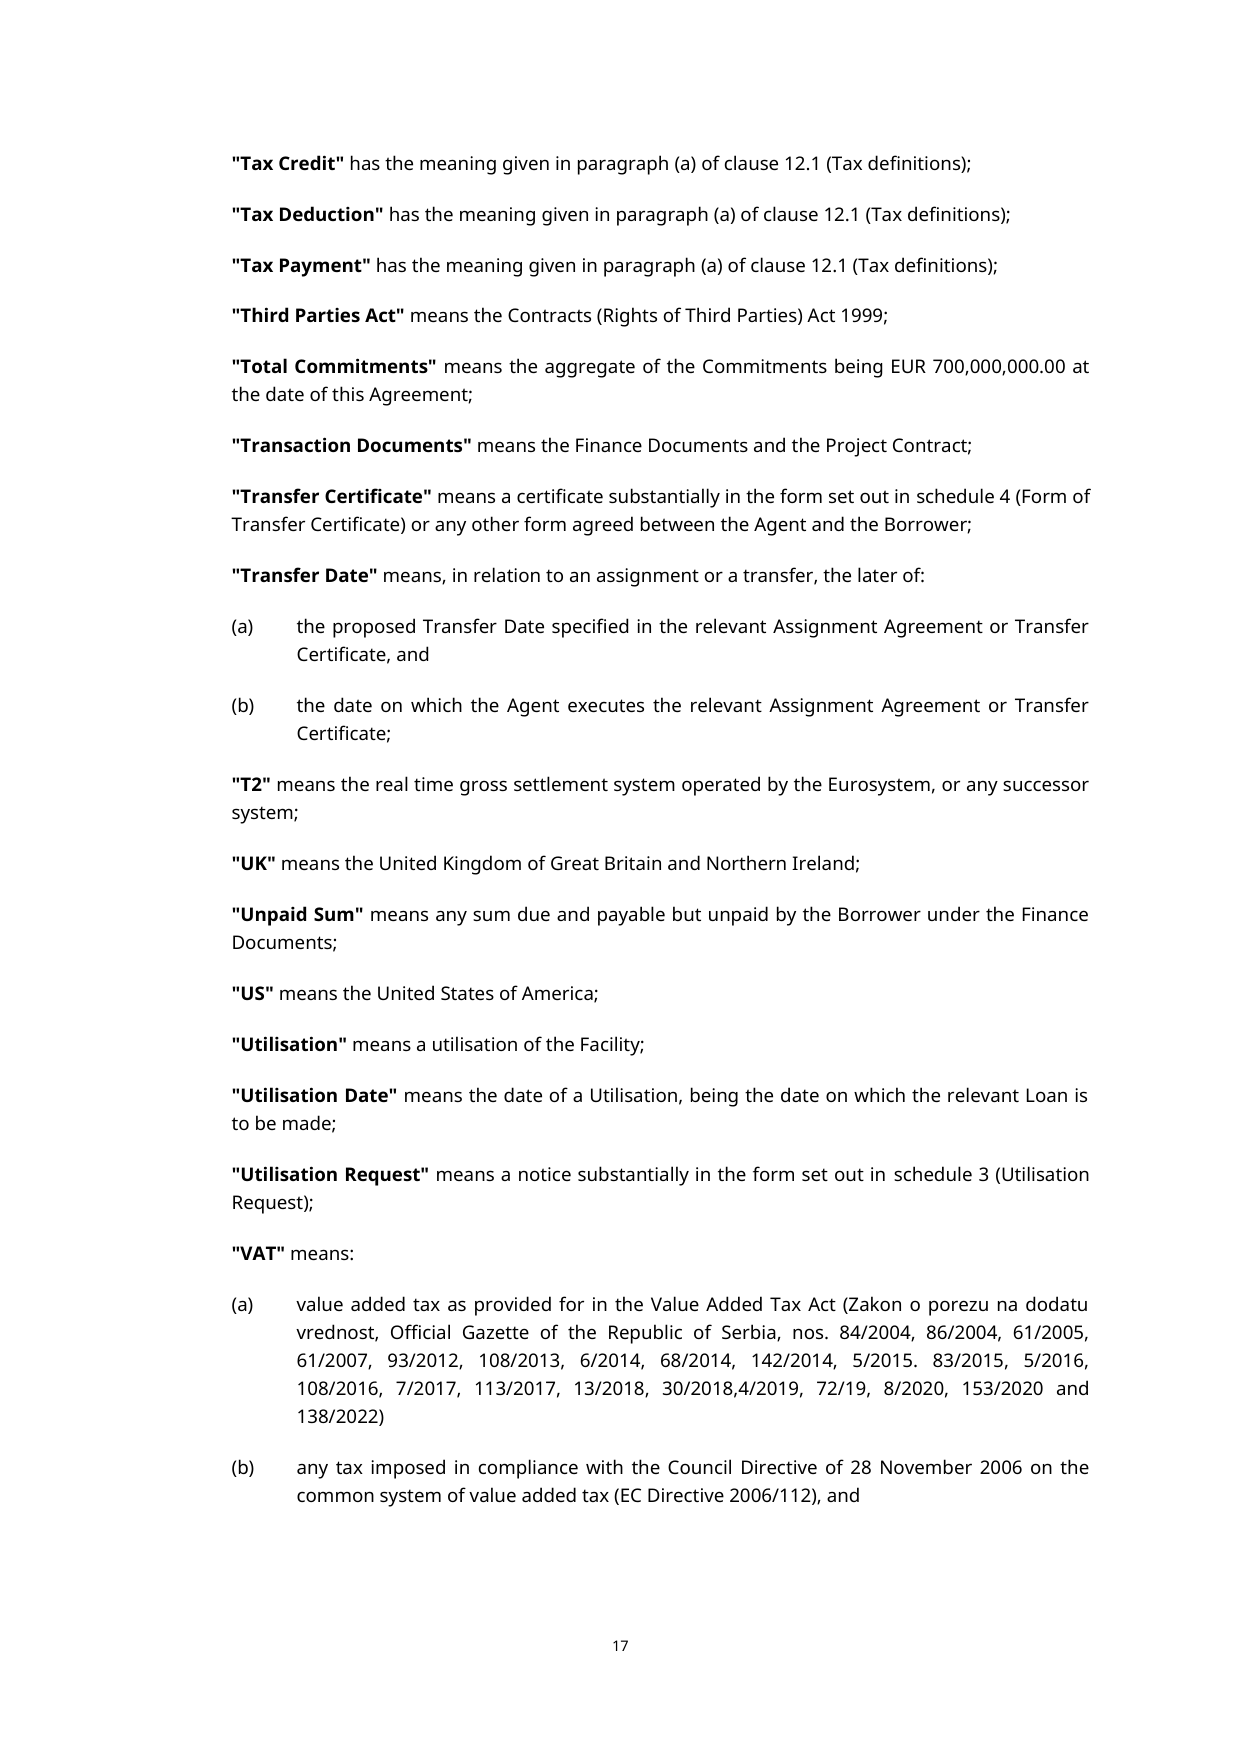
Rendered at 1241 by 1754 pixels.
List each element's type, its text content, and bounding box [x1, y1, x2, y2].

text "Unpaid Sum" means any sum due and payable but unpaid by the Borrower under the Finance Documents; [231, 901, 1090, 955]
text "UK" means the United Kingdom of Great Britain and Northern Ireland; [231, 850, 1090, 876]
text "Tax Deduction" has the meaning given in paragraph (a) of clause ‎12.1 (Tax definitions); [231, 201, 1090, 226]
text "Third Parties Act" means the Contracts (Rights of Third Parties) Act 1999; [231, 303, 1090, 328]
text "Utilisation Date" means the date of a Utilisation, being the date on which the relevant Loan is to be made; [231, 1082, 1090, 1136]
text the date on which the Agent executes the relevant Assignment Agreement or Transfer Certificate; [231, 692, 1090, 746]
text the proposed Transfer Date specified in the relevant Assignment Agreement or Transfer Certificate, and [231, 613, 1090, 667]
text "Transfer Certificate" means a certificate substantially in the form set out in schedule 4 (Form of Transfer Certificate) or any other form agreed between the Agent and the Borrower; [231, 484, 1090, 537]
text "Total Commitments" means the aggregate of the Commitments being EUR 700,000,000.00 at the date of this Agreement; [231, 354, 1090, 407]
text "T2" means the real time gross settlement system operated by the Eurosystem, or any successor system; [231, 771, 1090, 825]
text "Tax Payment" has the meaning given in paragraph (a) of clause ‎12.1 (Tax definitions); [231, 252, 1090, 277]
text "Tax Credit" has the meaning given in paragraph (a) of clause ‎12.1 (Tax definitions); [231, 150, 1090, 176]
text "US" means the United States of America; [231, 980, 1090, 1006]
text value added tax as provided for in the Value Added Tax Act (Zakon o porezu na dodatu vrednost, Official Gazette of the Republic of Serbia, nos. 84/2004, 86/2004, 61/2005, 61/2007, 93/2012, 108/2013, 6/2014, 68/2014, 142/2014, 5/2015. 83/2015, 5/2016, 108/2016, 7/2017, 113/2017, 13/2018, 30/2018,4/2019, 72/19, 8/2020, 153/2020 and 138/2022) [231, 1291, 1090, 1429]
text "Transfer Date" means, in relation to an assignment or a transfer, the later of: [231, 563, 1090, 588]
text "Transaction Documents" means the Finance Documents and the Project Contract; [231, 433, 1090, 458]
text "VAT" means: [231, 1240, 1090, 1266]
text "Utilisation" means a utilisation of the Facility; [231, 1031, 1090, 1057]
text "Utilisation Request" means a notice substantially in the form set out in ‎schedule 3 (Utilisation Request); [231, 1161, 1090, 1215]
text any tax imposed in compliance with the Council Directive of 28 November 2006 on the common system of value added tax (EC Directive 2006/112), and [231, 1454, 1090, 1508]
